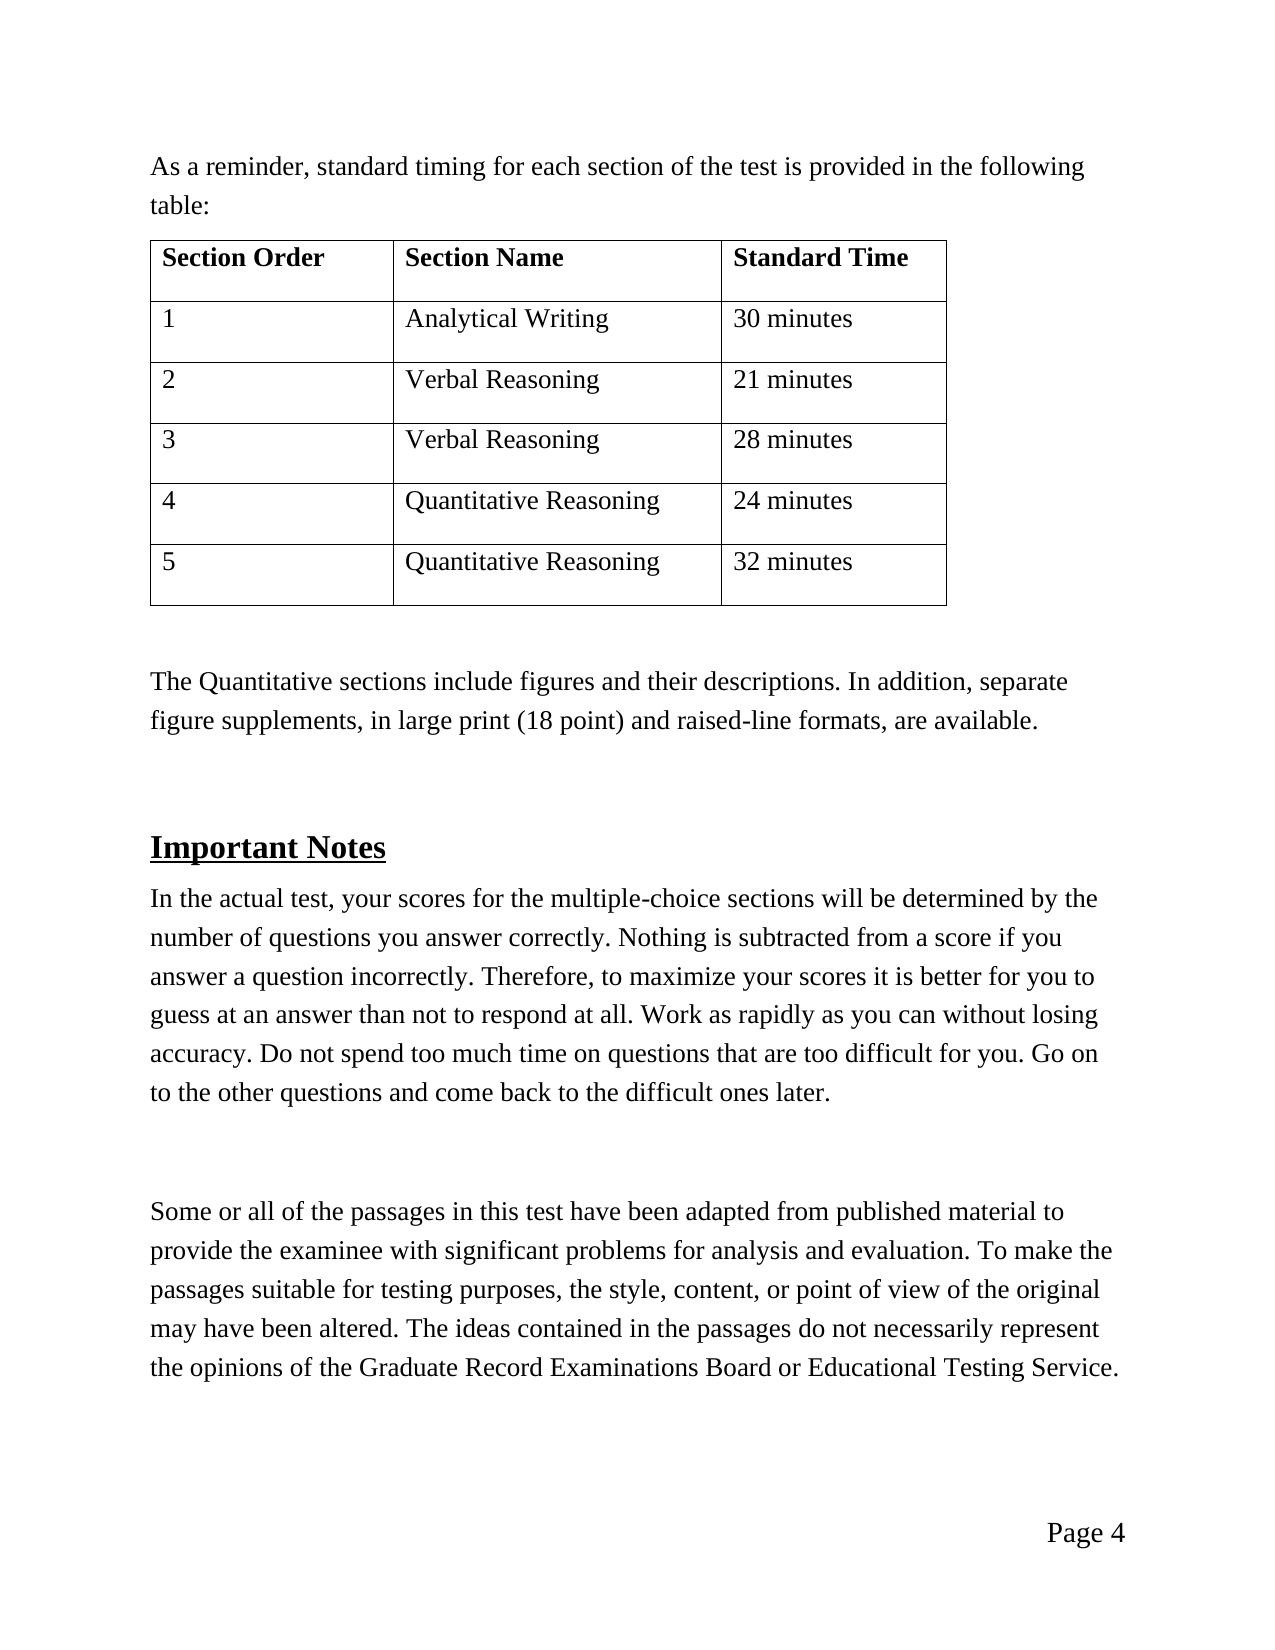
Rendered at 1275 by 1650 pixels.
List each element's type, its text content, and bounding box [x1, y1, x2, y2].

text Some or all of the passages in this test have been adapted from published material to provide the examinee with significant problems for analysis and evaluation. To make the passages suitable for testing purposes, the style, content, or point of view of the original may have been altered. The ideas contained in the passages do not necessarily represent the opinions of the Graduate Record Examinations Board or Educational Testing Service. [150, 1196, 1125, 1382]
table_cell Verbal Reasoning [394, 363, 721, 422]
table_cell 2 [151, 363, 393, 422]
table_header Standard Time [722, 241, 946, 301]
table_header Section Order [151, 241, 393, 301]
text The Quantitative sections include figures and their descriptions. In addition, separate figure supplements, in large print (18 point) and raised-line formats, are available. [150, 665, 1125, 735]
table_cell 4 [151, 484, 393, 544]
text As a reminder, standard timing for each section of the test is provided in the following table: [150, 150, 1125, 220]
table_cell 32 minutes [722, 545, 946, 604]
table_cell 21 minutes [722, 363, 946, 422]
subtitle Important Notes [150, 828, 1125, 866]
table_header Section Name [394, 241, 721, 301]
table_cell Verbal Reasoning [394, 424, 721, 483]
table_cell Quantitative Reasoning [394, 484, 721, 544]
text In the actual test, your scores for the multiple-choice sections will be determined by the number of questions you answer correctly. Nothing is subtracted from a score if you answer a question incorrectly. Therefore, to maximize your scores it is better for you to guess at an answer than not to respond at all. Work as rapidly as you can without losing accuracy. Do not spend too much time on questions that are too difficult for you. Go on to the other questions and come back to the difficult ones later. [150, 882, 1125, 1107]
table_cell 28 minutes [722, 424, 946, 483]
table_cell 5 [151, 545, 393, 604]
table_cell Analytical Writing [394, 302, 721, 362]
table_cell 1 [151, 302, 393, 362]
table_cell 3 [151, 424, 393, 483]
table_cell 24 minutes [722, 484, 946, 544]
table_cell Quantitative Reasoning [394, 545, 721, 604]
table_cell 30 minutes [722, 302, 946, 362]
